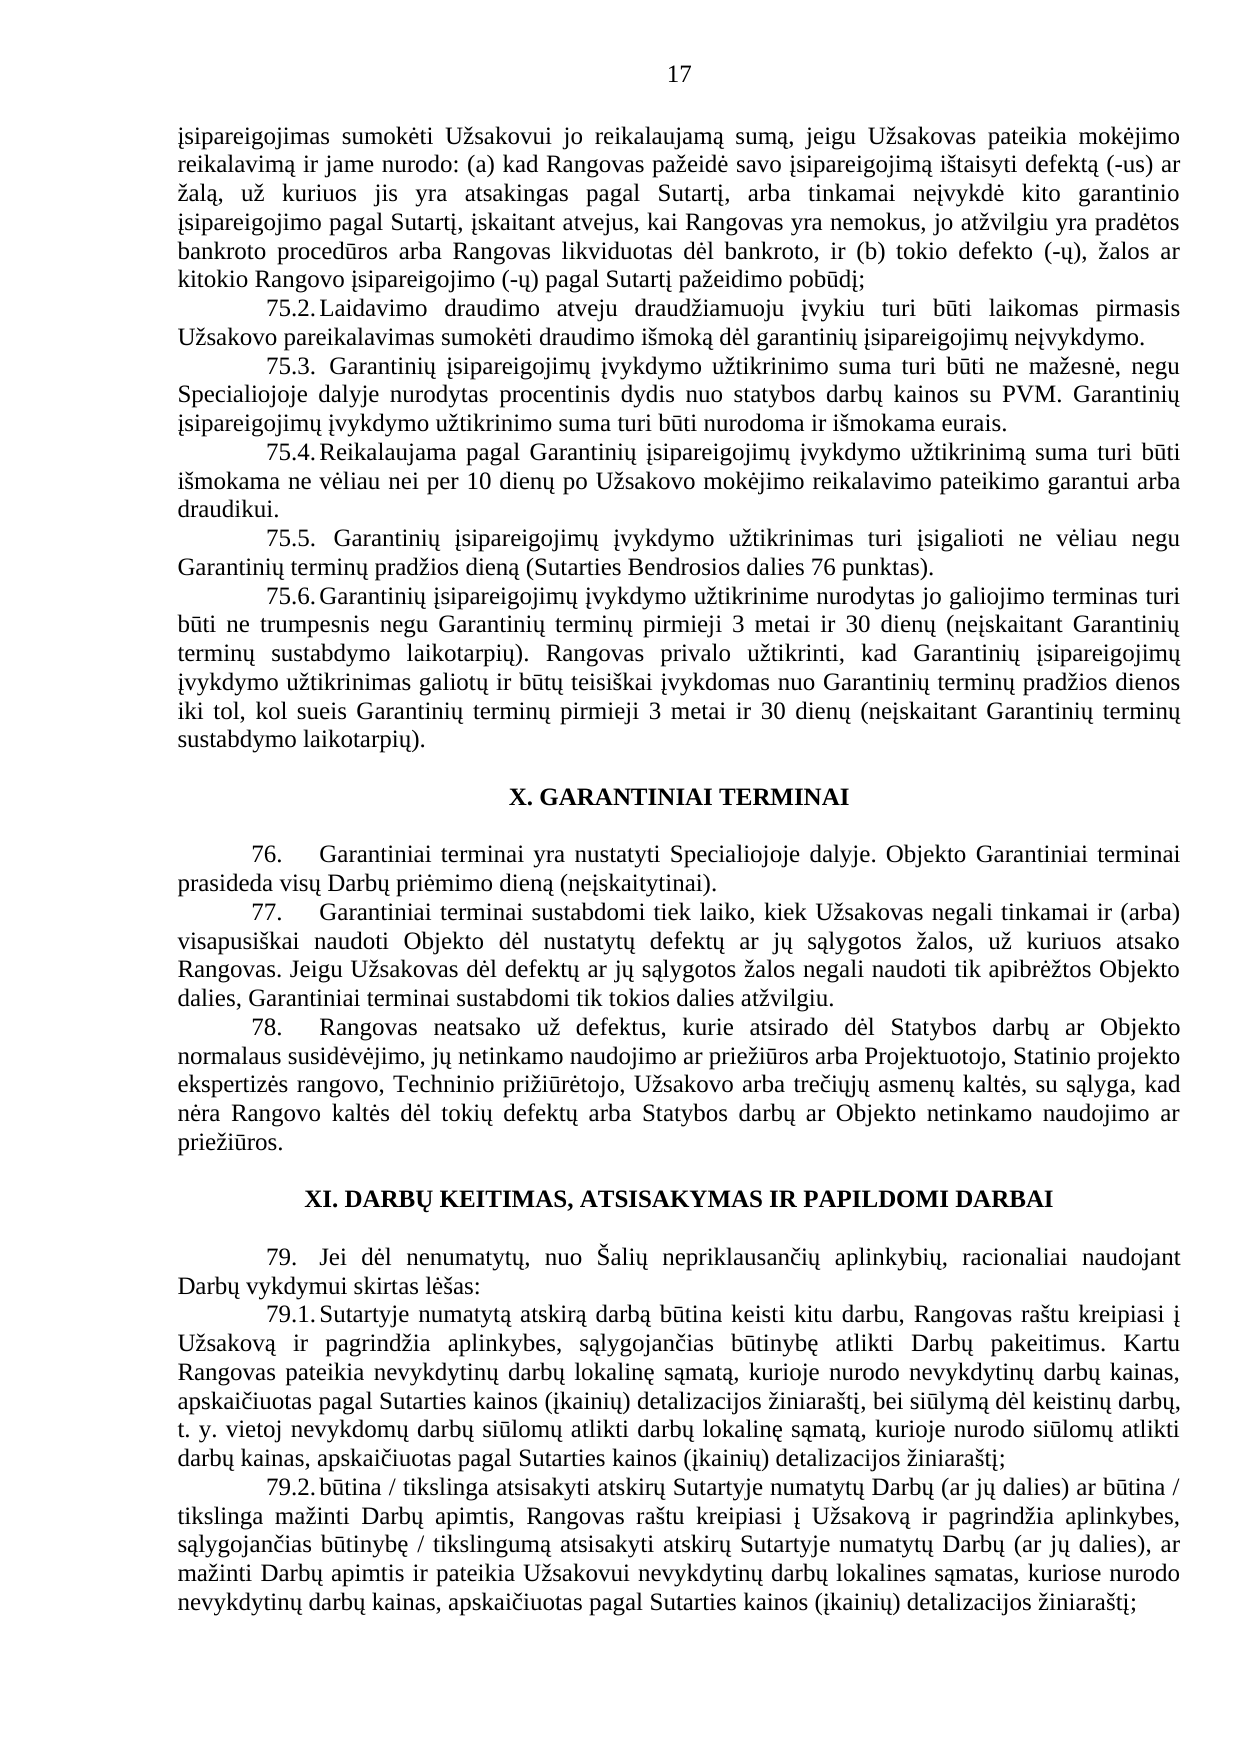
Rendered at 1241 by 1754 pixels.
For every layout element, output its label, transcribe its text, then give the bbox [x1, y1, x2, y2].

list Garantinių įsipareigojimų įvykdymo užtikrinimas turi įsigalioti ne vėliau negu Garantinių terminų pradžios dieną (Sutarties Bendrosios dalies 76 punktas). [177, 523, 1181, 581]
list Jei dėl nenumatytų, nuo Šalių nepriklausančių aplinkybių, racionaliai naudojant Darbų vykdymui skirtas lėšas: [177, 1242, 1181, 1299]
list Laidavimo draudimo atveju draudžiamuoju įvykiu turi būti laikomas pirmasis Užsakovo pareikalavimas sumokėti draudimo išmoką dėl garantinių įsipareigojimų neįvykdymo. [177, 293, 1181, 351]
list būtina / tikslinga atsisakyti atskirų Sutartyje numatytų Darbų (ar jų dalies) ar būtina / tikslinga mažinti Darbų apimtis, Rangovas raštu kreipiasi į Užsakovą ir pagrindžia aplinkybes, sąlygojančias būtinybę / tikslingumą atsisakyti atskirų Sutartyje numatytų Darbų (ar jų dalies), ar mažinti Darbų apimtis ir pateikia Užsakovui nevykdytinų darbų lokalines sąmatas, kuriose nurodo nevykdytinų darbų kainas, apskaičiuotas pagal Sutarties kainos (įkainių) detalizacijos žiniaraštį; [177, 1472, 1181, 1616]
list Reikalaujama pagal Garantinių įsipareigojimų įvykdymo užtikrinimą suma turi būti išmokama ne vėliau nei per 10 dienų po Užsakovo mokėjimo reikalavimo pateikimo garantui arba draudikui. [177, 437, 1181, 523]
text XI. DARBŲ KEITIMAS, ATSISAKYMAS IR PAPILDOMI DARBAI [177, 1184, 1181, 1213]
list Garantinių įsipareigojimų įvykdymo užtikrinime nurodytas jo galiojimo terminas turi būti ne trumpesnis negu Garantinių terminų pirmieji 3 metai ir 30 dienų (neįskaitant Garantinių terminų sustabdymo laikotarpių). Rangovas privalo užtikrinti, kad Garantinių įsipareigojimų įvykdymo užtikrinimas galiotų ir būtų teisiškai įvykdomas nuo Garantinių terminų pradžios dienos iki tol, kol sueis Garantinių terminų pirmieji 3 metai ir 30 dienų (neįskaitant Garantinių terminų sustabdymo laikotarpių). [177, 581, 1181, 753]
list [177, 121, 1181, 293]
list Garantinių įsipareigojimų įvykdymo užtikrinimo suma turi būti ne mažesnė, negu Specialiojoje dalyje nurodytas procentinis dydis nuo statybos darbų kainos su PVM. Garantinių įsipareigojimų įvykdymo užtikrinimo suma turi būti nurodoma ir išmokama eurais. [177, 351, 1181, 437]
list Garantiniai terminai sustabdomi tiek laiko, kiek Užsakovas negali tinkamai ir (arba) visapusiškai naudoti Objekto dėl nustatytų defektų ar jų sąlygotos žalos, už kuriuos atsako Rangovas. Jeigu Užsakovas dėl defektų ar jų sąlygotos žalos negali naudoti tik apibrėžtos Objekto dalies, Garantiniai terminai sustabdomi tik tokios dalies atžvilgiu. [177, 897, 1181, 1012]
list Rangovas neatsako už defektus, kurie atsirado dėl Statybos darbų ar Objekto normalaus susidėvėjimo, jų netinkamo naudojimo ar priežiūros arba Projektuotojo, Statinio projekto ekspertizės rangovo, Techninio prižiūrėtojo, Užsakovo arba trečiųjų asmenų kaltės, su sąlyga, kad nėra Rangovo kaltės dėl tokių defektų arba Statybos darbų ar Objekto netinkamo naudojimo ar priežiūros. [177, 1012, 1181, 1156]
list Garantiniai terminai yra nustatyti Specialiojoje dalyje. Objekto Garantiniai terminai prasideda visų Darbų priėmimo dieną (neįskaitytinai). [177, 839, 1181, 897]
list X. GARANTINIAI TERMINAI [177, 782, 1181, 811]
list Sutartyje numatytą atskirą darbą būtina keisti kitu darbu, Rangovas raštu kreipiasi į Užsakovą ir pagrindžia aplinkybes, sąlygojančias būtinybę atlikti Darbų pakeitimus. Kartu Rangovas pateikia nevykdytinų darbų lokalinę sąmatą, kurioje nurodo nevykdytinų darbų kainas, apskaičiuotas pagal Sutarties kainos (įkainių) detalizacijos žiniaraštį, bei siūlymą dėl keistinų darbų, t. y. vietoj nevykdomų darbų siūlomų atlikti darbų lokalinę sąmatą, kurioje nurodo siūlomų atlikti darbų kainas, apskaičiuotas pagal Sutarties kainos (įkainių) detalizacijos žiniaraštį; [177, 1299, 1181, 1472]
